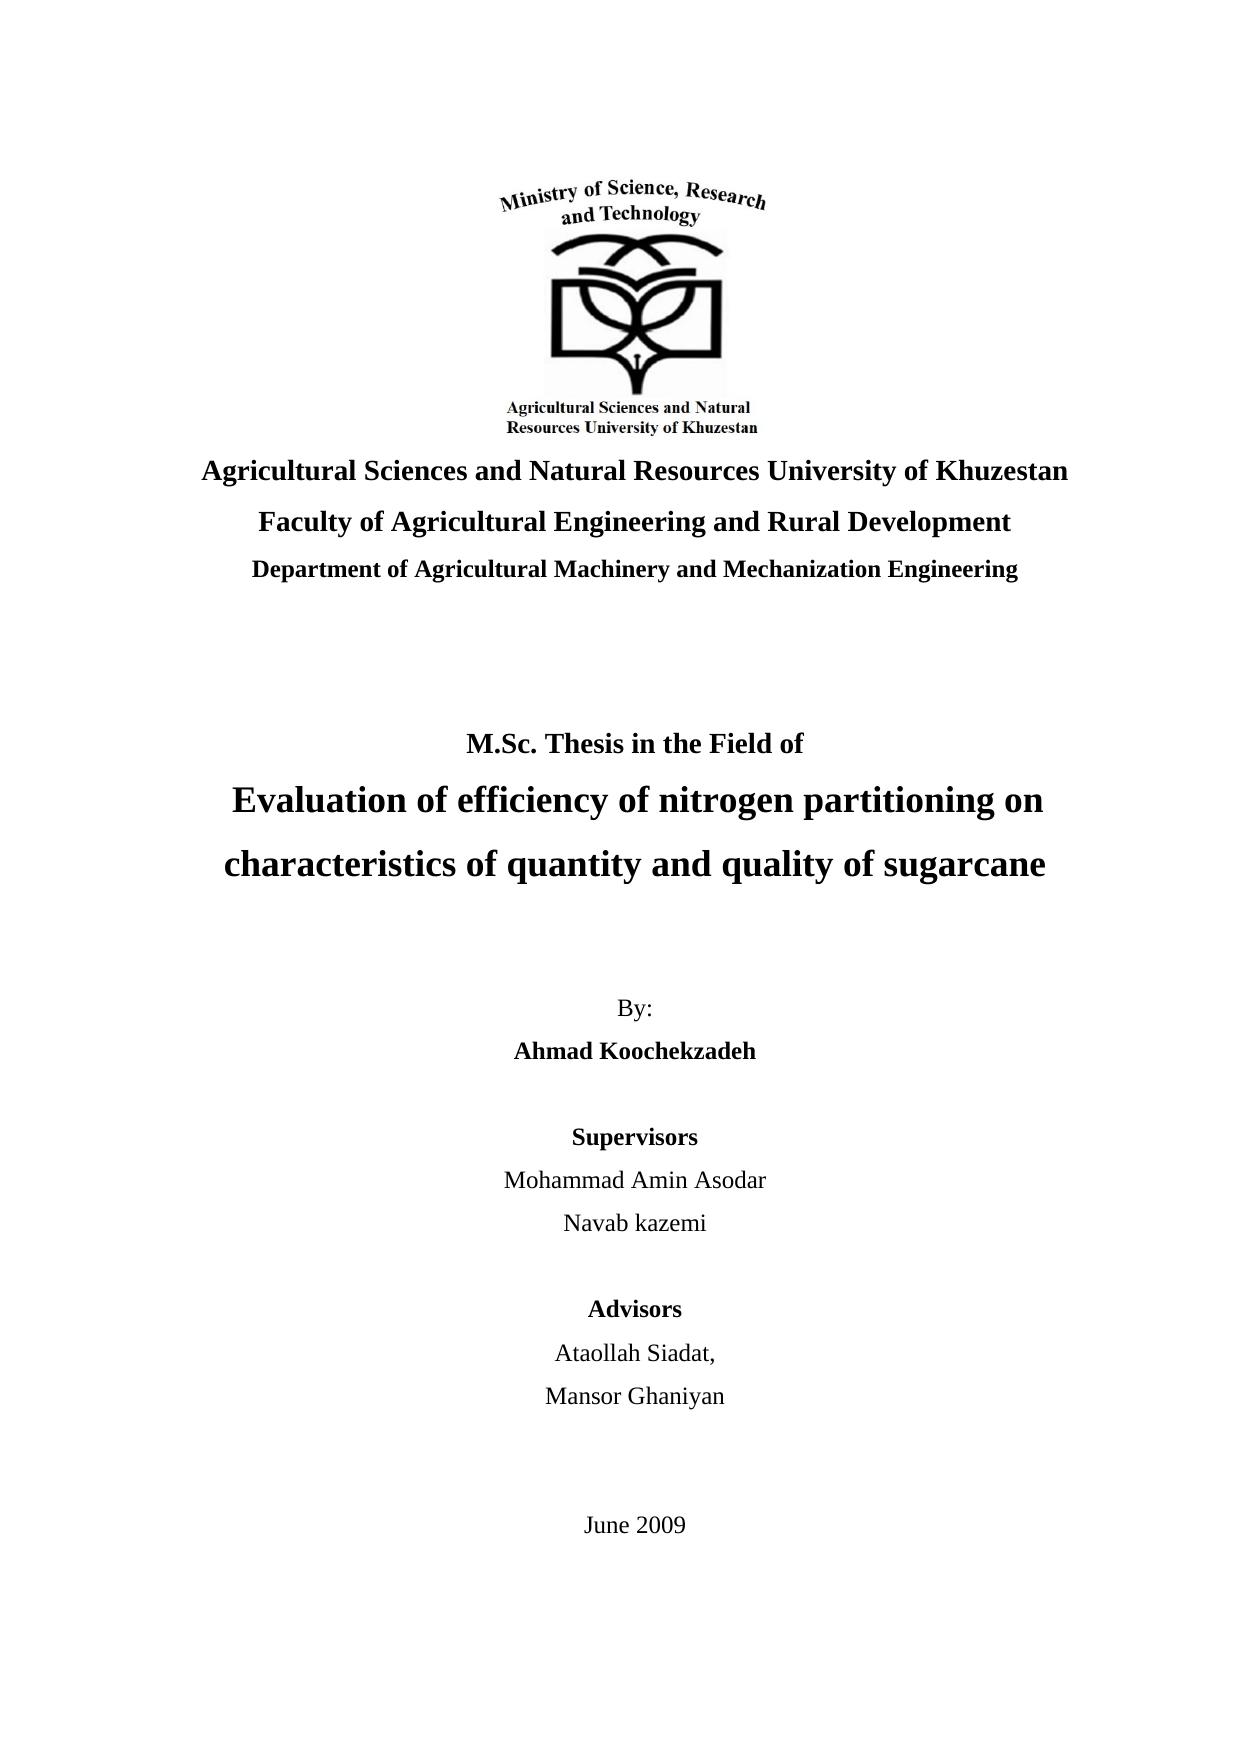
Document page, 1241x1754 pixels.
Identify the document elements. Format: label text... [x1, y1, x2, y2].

text Supervisors [177, 1122, 1092, 1151]
text Agricultural Sciences and Natural Resources University of Khuzestan [177, 453, 1092, 487]
text Faculty of Agricultural Engineering and Rural Development [177, 504, 1092, 537]
picture [496, 177, 773, 440]
text Advisors [177, 1294, 1092, 1323]
text Navab kazemi [177, 1208, 1092, 1237]
text Evaluation of efficiency of nitrogen partitioning on characteristics of quantity and quality of sugarcane [177, 777, 1092, 885]
text Mansor Ghaniyan [177, 1381, 1092, 1409]
text M.Sc. Thesis in the Field of [177, 727, 1092, 760]
text June 2009 [177, 1510, 1092, 1539]
text Mohammad Amin Asodar [177, 1165, 1092, 1194]
text Department of Agricultural Machinery and Mechanization Engineering [177, 554, 1092, 583]
text Ataollah Siadat, [177, 1338, 1092, 1366]
text By: [177, 993, 1092, 1021]
text Ahmad Koochekzadeh [177, 1036, 1092, 1064]
